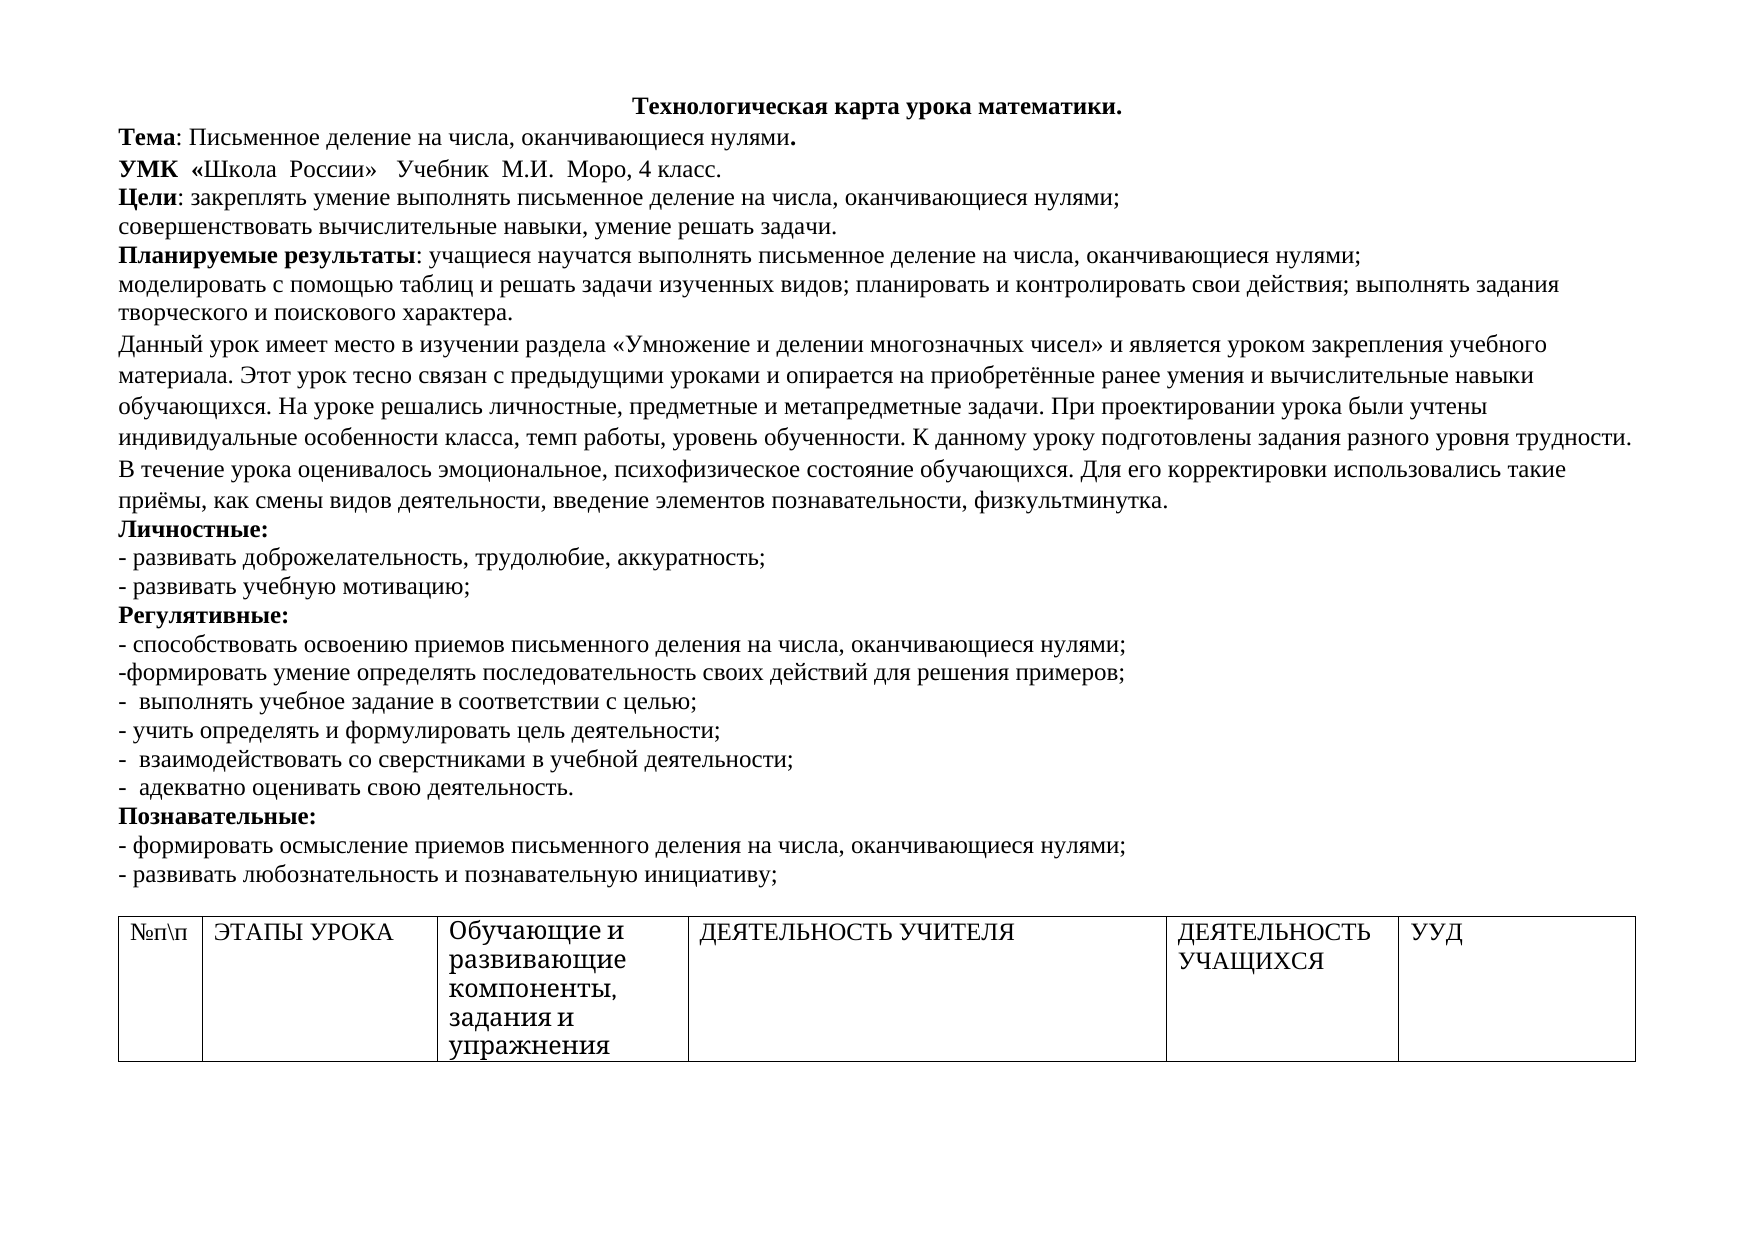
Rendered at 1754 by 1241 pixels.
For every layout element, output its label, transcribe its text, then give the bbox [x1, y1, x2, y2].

text - способствовать освоению приемов письменного деления на числа, оканчивающиеся нулями; [118, 629, 1636, 657]
text - развивать любознательность и познавательную инициативу; [118, 859, 1636, 887]
text - учить определять и формулировать цель деятельности; [118, 715, 1636, 744]
table_header ДЕЯТЕЛЬНОСТЬ УЧАЩИХСЯ [1167, 917, 1398, 1061]
table_header Обучающие и развивающие компоненты, задания и упражнения [438, 917, 688, 1061]
table_header ДЕЯТЕЛЬНОСТЬ УЧИТЕЛЯ [689, 917, 1166, 1061]
text -формировать умение определять последовательность своих действий для решения примеров; [118, 657, 1636, 686]
text - взаимодействовать со сверстниками в учебной деятельности; [118, 744, 1636, 772]
text - выполнять учебное задание в соответствии с целью; [118, 686, 1636, 715]
table_header ЭТАПЫ УРОКА [203, 917, 437, 1061]
table_header №п\п [119, 917, 202, 1061]
text Тема: Письменное деление на числа, оканчивающиеся нулями. [118, 120, 1636, 151]
text Данный урок имеет место в изучении раздела «Умножение и делении многозначных чисел» и является уроком закрепления учебного материала. Этот урок тесно связан с предыдущими уроками и опирается на приобретённые ранее умения и вычислительные навыки обучающихся. На уроке решались личностные, предметные и метапредметные задачи. При проектировании урока были учтены индивидуальные особенности класса, темп работы, уровень обученности. К данному уроку подготовлены задания разного уровня трудности. В течение урока оценивалось эмоциональное, психофизическое состояние обучающихся. Для его корректировки использовались такие приёмы, как смены видов деятельности, введение элементов познавательности, физкультминутка. [118, 326, 1636, 514]
text - развивать учебную мотивацию; [118, 571, 1636, 600]
text - формировать осмысление приемов письменного деления на числа, оканчивающиеся нулями; [118, 830, 1636, 859]
text Цели: закреплять умение выполнять письменное деление на числа, оканчивающиеся нулями; [118, 182, 1636, 211]
text Личностные: [118, 514, 1636, 542]
text Регулятивные: [118, 600, 1636, 629]
text - развивать доброжелательность, трудолюбие, аккуратность; [118, 542, 1636, 571]
text моделировать с помощью таблиц и решать задачи изученных видов; планировать и контролировать свои действия; выполнять задания творческого и поискового характера. [118, 269, 1636, 326]
text совершенствовать вычислительные навыки, умение решать задачи. [118, 211, 1636, 240]
text Планируемые результаты: учащиеся научатся выполнять письменное деление на числа, оканчивающиеся нулями; [118, 240, 1636, 269]
text - адекватно оценивать свою деятельность. [118, 772, 1636, 801]
text УМК «Школа России» Учебник М.И. Моро, 4 класс. [118, 151, 1636, 182]
text Познавательные: [118, 801, 1636, 830]
text Технологическая карта урока математики. [118, 89, 1636, 120]
table_header УУД [1399, 917, 1635, 1061]
